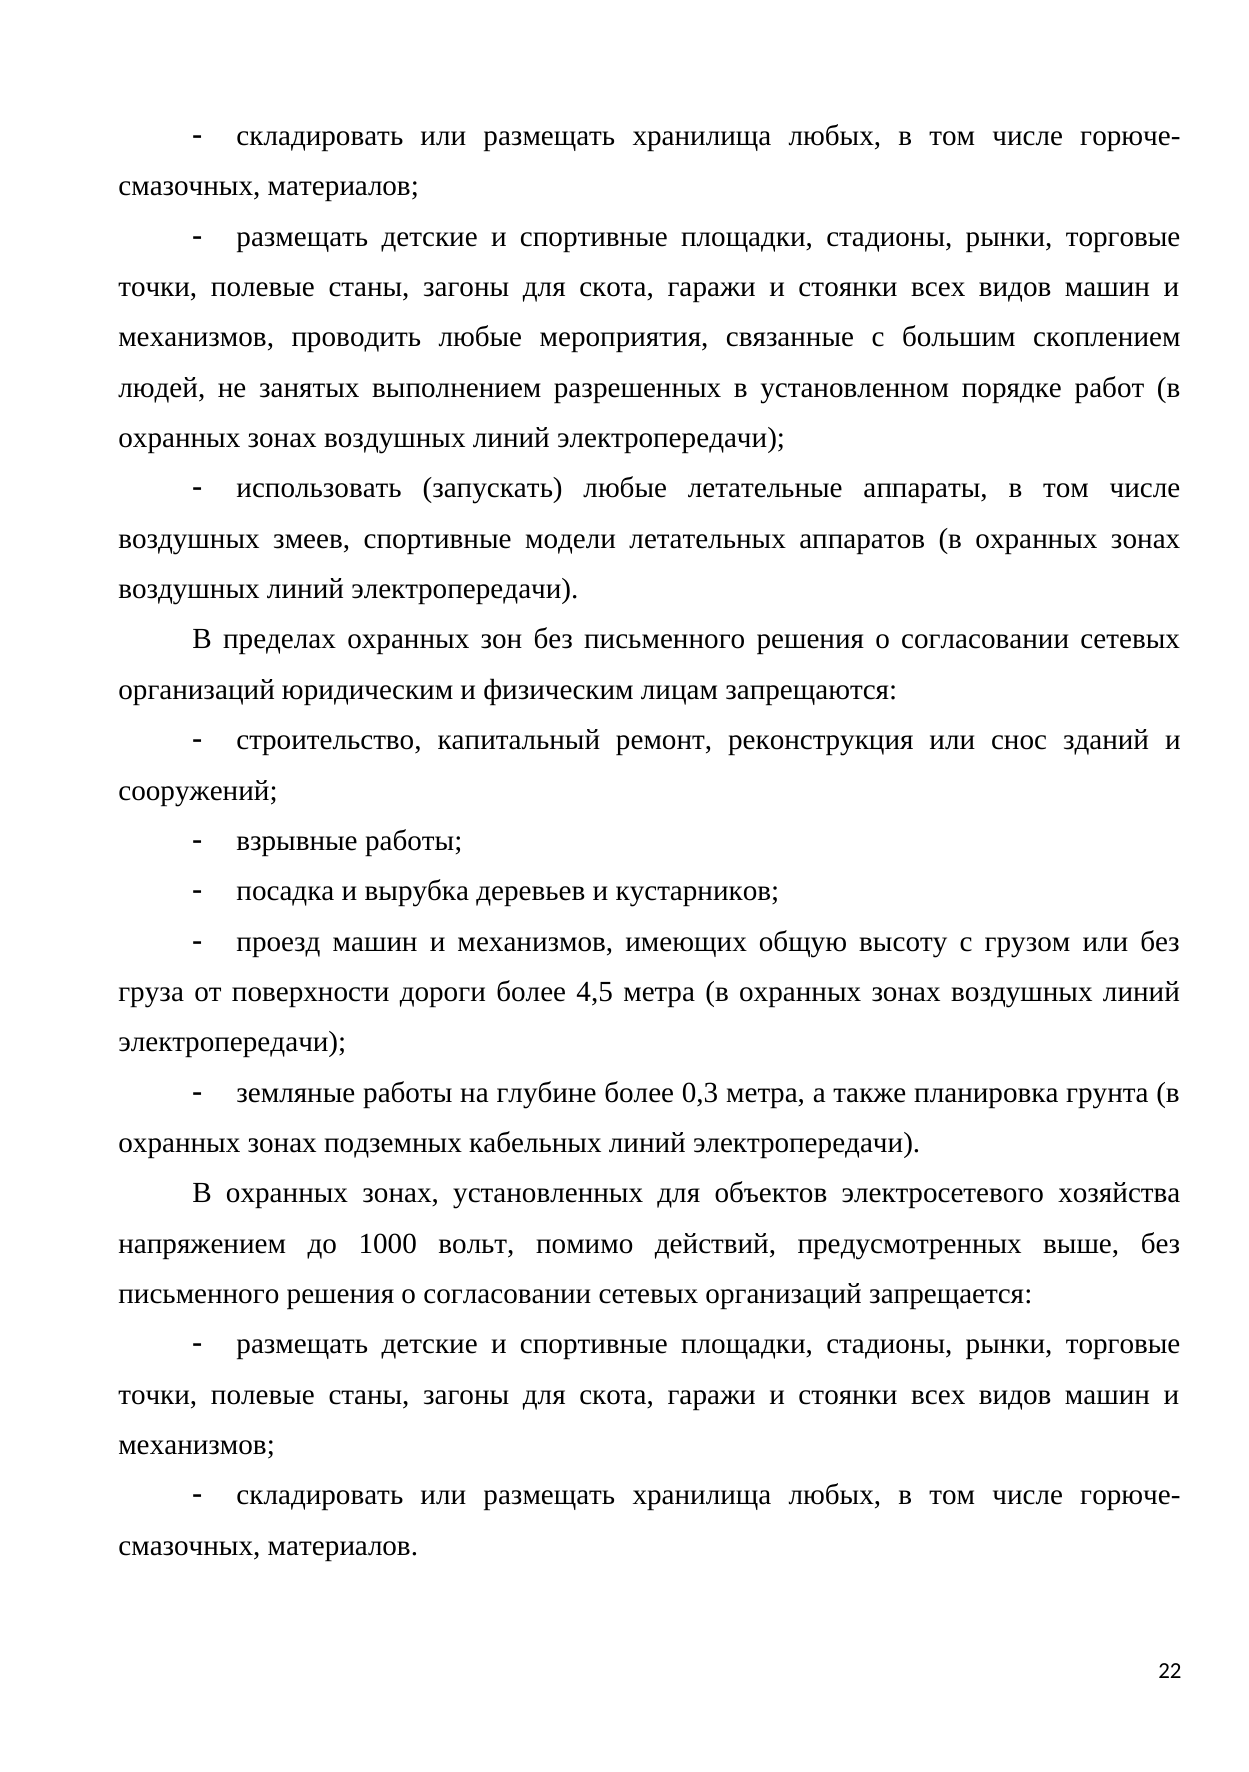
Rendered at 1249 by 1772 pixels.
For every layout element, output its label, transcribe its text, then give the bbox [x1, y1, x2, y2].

list использовать (запускать) любые летательные аппараты, в том числе воздушных змеев, спортивные модели летательных аппаратов (в охранных зонах воздушных линий электропередачи). [118, 471, 1181, 605]
list размещать детские и спортивные площадки, стадионы, рынки, торговые точки, полевые станы, загоны для скота, гаражи и стоянки всех видов машин и механизмов, проводить любые мероприятия, связанные с большим скоплением людей, не занятых выполнением разрешенных в установленном порядке работ (в охранных зонах воздушных линий электропередачи); [118, 219, 1181, 454]
list размещать детские и спортивные площадки, стадионы, рынки, торговые точки, полевые станы, загоны для скота, гаражи и стоянки всех видов машин и механизмов; [118, 1326, 1181, 1461]
list складировать или размещать хранилища любых, в том числе горюче-смазочных, материалов. [118, 1477, 1181, 1561]
list посадка и вырубка деревьев и кустарников; [118, 873, 1181, 907]
list взрывные работы; [118, 823, 1181, 857]
text В охранных зонах, установленных для объектов электросетевого хозяйства напряжением до 1000 вольт, помимо действий, предусмотренных выше, без письменного решения о согласовании сетевых организаций запрещается: [118, 1176, 1181, 1310]
list строительство, капитальный ремонт, реконструкция или снос зданий и сооружений; [118, 722, 1181, 806]
list проезд машин и механизмов, имеющих общую высоту с грузом или без груза от поверхности дороги более 4,5 метра (в охранных зонах воздушных линий электропередачи); [118, 924, 1181, 1058]
list складировать или размещать хранилища любых, в том числе горюче-смазочных, материалов; [118, 118, 1181, 202]
text В пределах охранных зон без письменного решения о согласовании сетевых организаций юридическим и физическим лицам запрещаются: [118, 622, 1181, 705]
list земляные работы на глубине более 0,3 метра, а также планировка грунта (в охранных зонах подземных кабельных линий электропередачи). [118, 1075, 1181, 1159]
